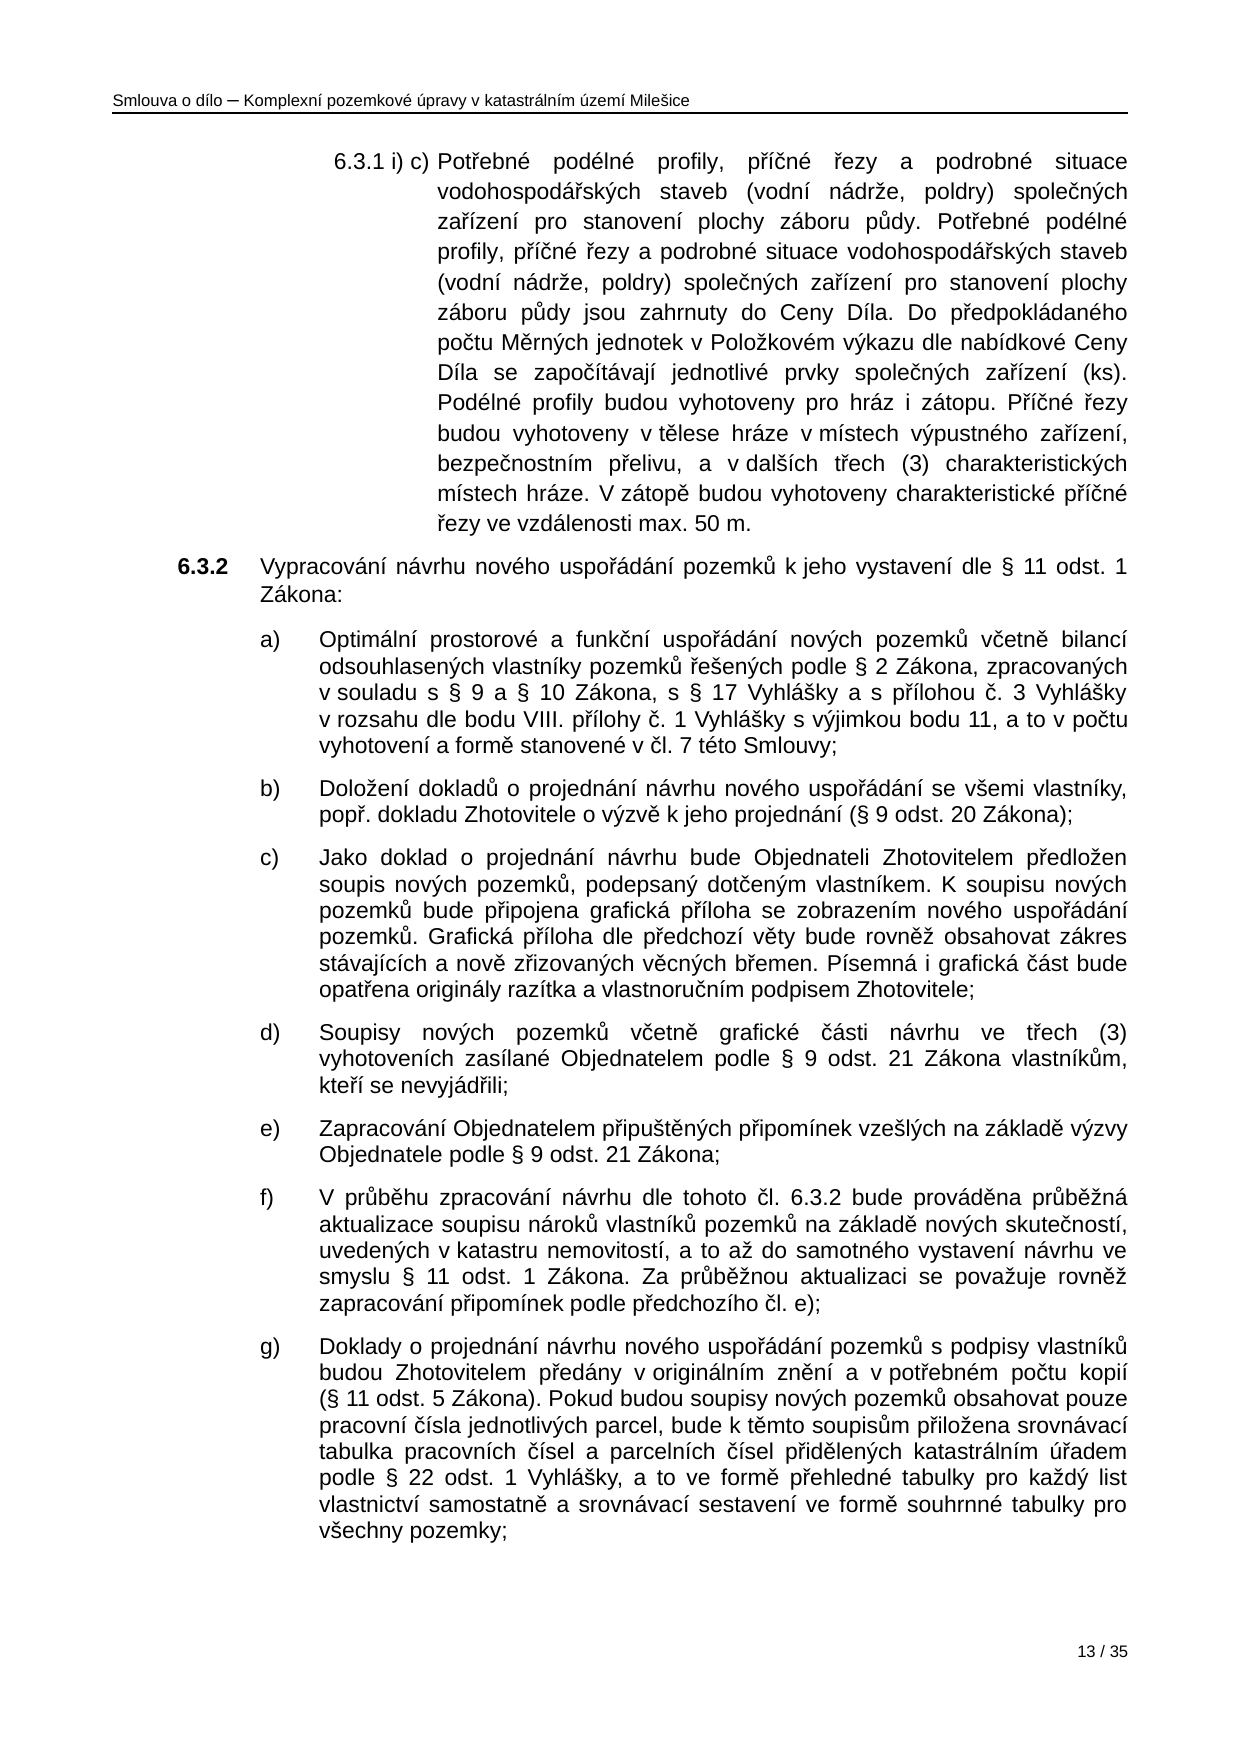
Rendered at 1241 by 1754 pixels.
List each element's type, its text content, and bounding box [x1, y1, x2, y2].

list Jako doklad o projednání návrhu bude Objednateli Zhotovitelem předložen soupis nových pozemků, podepsaný dotčeným vlastníkem. K soupisu nových pozemků bude připojena grafická příloha se zobrazením nového uspořádání pozemků. Grafická příloha dle předchozí věty bude rovněž obsahovat zákres stávajících a nově zřizovaných věcných břemen. Písemná i grafická část bude opatřena originály razítka a vlastnoručním podpisem Zhotovitele; [260, 844, 1128, 1002]
list Doložení dokladů o projednání návrhu nového uspořádání se všemi vlastníky, popř. dokladu Zhotovitele o výzvě k jeho projednání (§ 9 odst. 20 Zákona); [260, 775, 1128, 828]
list Doklady o projednání návrhu nového uspořádání pozemků s podpisy vlastníků budou Zhotovitelem předány v originálním znění a v potřebném počtu kopií (§ 11 odst. 5 Zákona). Pokud budou soupisy nových pozemků obsahovat pouze pracovní čísla jednotlivých parcel, bude k těmto soupisům přiložena srovnávací tabulka pracovních čísel a parcelních čísel přidělených katastrálním úřadem podle § 22 odst. 1 Vyhlášky, a to ve formě přehledné tabulky pro každý list vlastnictví samostatně a srovnávací sestavení ve formě souhrnné tabulky pro všechny pozemky; [260, 1333, 1128, 1543]
list Optimální prostorové a funkční uspořádání nových pozemků včetně bilancí odsouhlasených vlastníky pozemků řešených podle § 2 Zákona, zpracovaných v souladu s § 9 a § 10 Zákona, s § 17 Vyhlášky a s přílohou č. 3 Vyhlášky v rozsahu dle bodu VIII. přílohy č. 1 Vyhlášky s výjimkou bodu 11, a to v počtu vyhotovení a formě stanovené v čl. 7 této Smlouvy; [260, 626, 1128, 758]
list Soupisy nových pozemků včetně grafické části návrhu ve třech (3) vyhotoveních zasílané Objednatelem podle § 9 odst. 21 Zákona vlastníkům, kteří se nevyjádřili; [260, 1019, 1128, 1098]
text Vypracování návrhu nového uspořádání pozemků k jeho vystavení dle § 11 odst. 1 Zákona: [177, 553, 1128, 608]
list Potřebné podélné profily, příčné řezy a podrobné situace vodohospodářských staveb (vodní nádrže, poldry) společných zařízení pro stanovení plochy záboru půdy. Potřebné podélné profily, příčné řezy a podrobné situace vodohospodářských staveb (vodní nádrže, poldry) společných zařízení pro stanovení plochy záboru půdy jsou zahrnuty do Ceny Díla. Do předpokládaného počtu Měrných jednotek v Položkovém výkazu dle nabídkové Ceny Díla se započítávají jednotlivé prvky společných zařízení (ks). Podélné profily budou vyhotoveny pro hráz i zátopu. Příčné řezy budou vyhotoveny v tělese hráze v místech výpustného zařízení, bezpečnostním přelivu, a v dalších třech (3) charakteristických místech hráze. V zátopě budou vyhotoveny charakteristické příčné řezy ve vzdálenosti max. 50 m. [334, 148, 1128, 537]
list V průběhu zpracování návrhu dle tohoto čl. 6.3.2 bude prováděna průběžná aktualizace soupisu nároků vlastníků pozemků na základě nových skutečností, uvedených v katastru nemovitostí, a to až do samotného vystavení návrhu ve smyslu § 11 odst. 1 Zákona. Za průběžnou aktualizaci se považuje rovněž zapracování připomínek podle předchozího čl. e); [260, 1184, 1128, 1316]
list Zapracování Objednatelem připuštěných připomínek vzešlých na základě výzvy Objednatele podle § 9 odst. 21 Zákona; [260, 1115, 1128, 1167]
